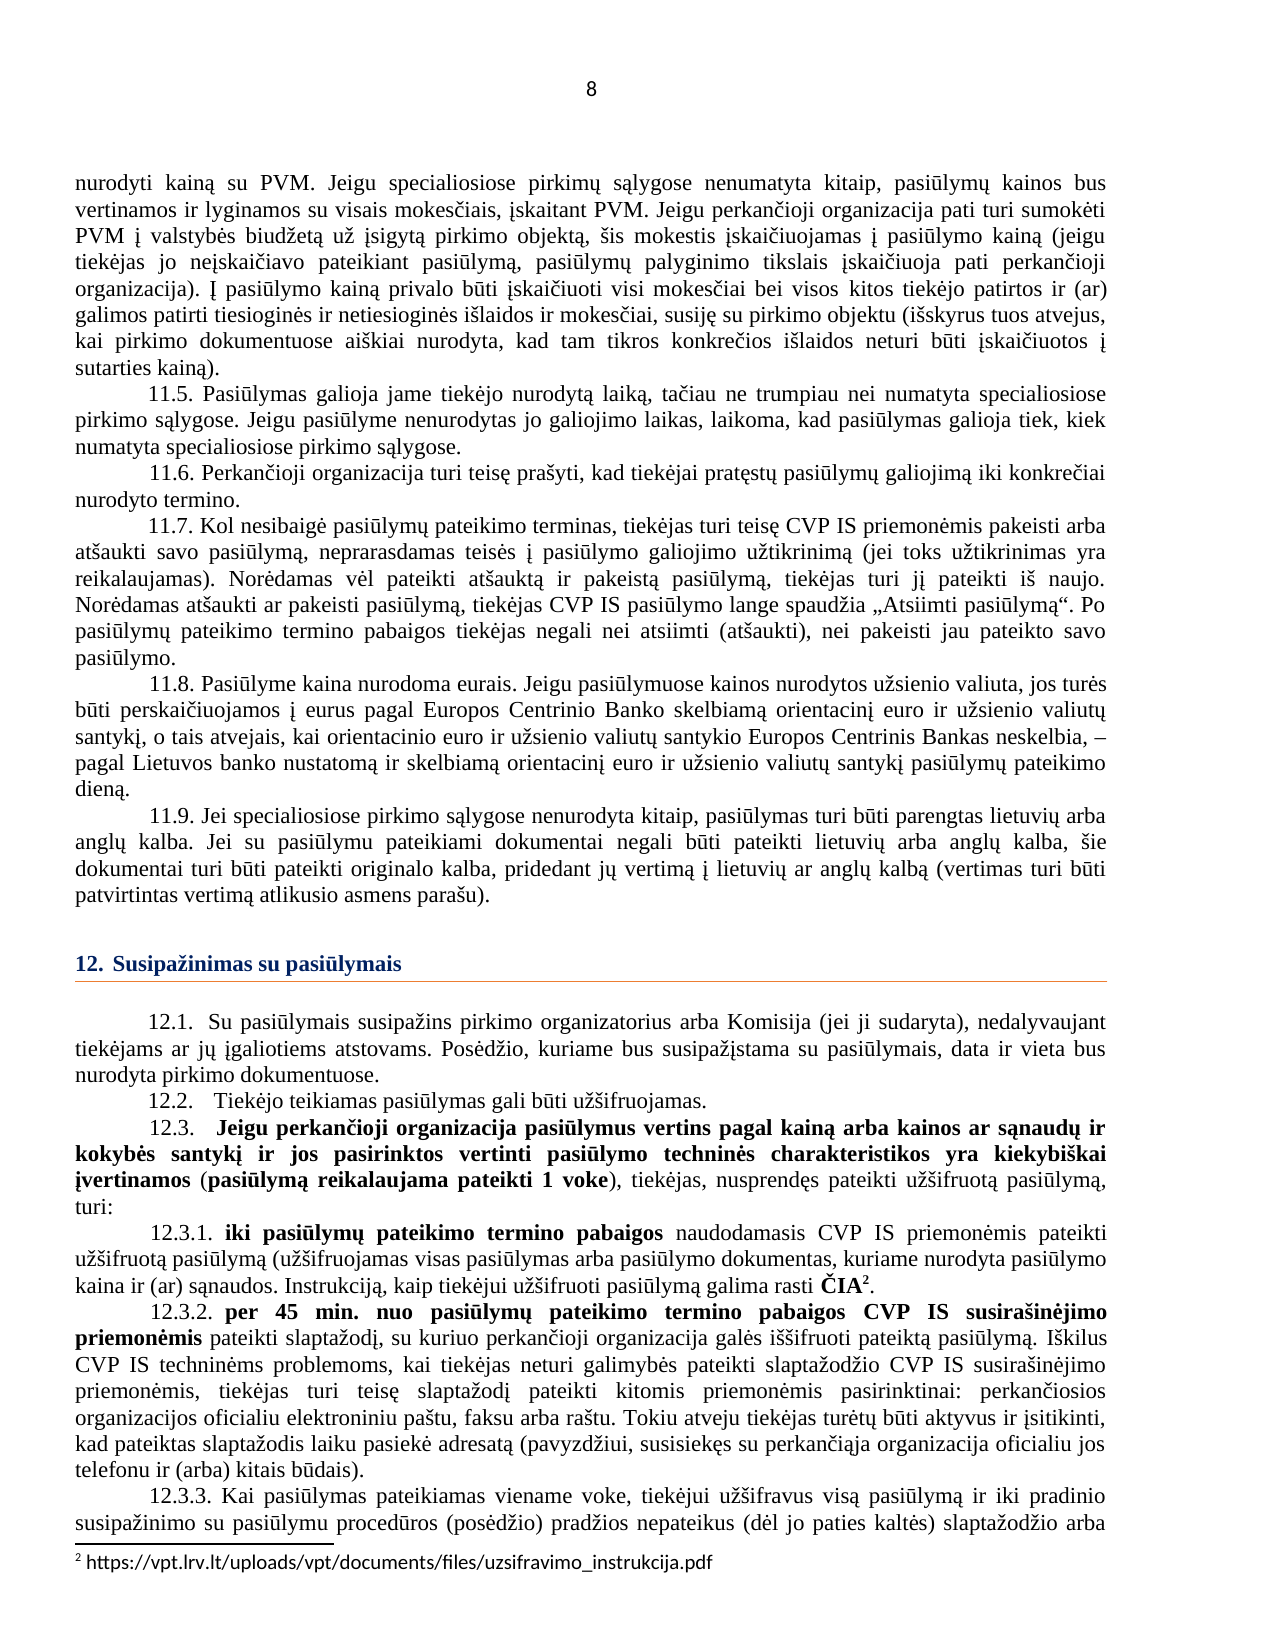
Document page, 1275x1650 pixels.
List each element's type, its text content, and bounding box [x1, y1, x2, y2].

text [75, 1483, 1107, 1535]
list 11.9. Jei specialiosiose pirkimo sąlygose nenurodyta kitaip, pasiūlymas turi būti parengtas lietuvių arba anglų kalba. Jei su pasiūlymu pateikiami dokumentai negali būti pateikti lietuvių arba anglų kalba, šie dokumentai turi būti pateikti originalo kalba, pridedant jų vertimą į lietuvių ar anglų kalbą (vertimas turi būti patvirtintas vertimą atlikusio asmens parašu). [75, 802, 1107, 907]
list 11.6. Perkančioji organizacija turi teisę prašyti, kad tiekėjai pratęstų pasiūlymų galiojimą iki konkrečiai nurodyto termino. [75, 459, 1107, 512]
list Jeigu perkančioji organizacija pasiūlymus vertins pagal kainą arba kainos ar sąnaudų ir kokybės santykį ir jos pasirinktos vertinti pasiūlymo techninės charakteristikos yra kiekybiškai įvertinamos (pasiūlymą reikalaujama pateikti 1 voke), tiekėjas, nusprendęs pateikti užšifruotą pasiūlymą, turi: [75, 1114, 1107, 1219]
list 11.8. Pasiūlyme kaina nurodoma eurais. Jeigu pasiūlymuose kainos nurodytos užsienio valiuta, jos turės būti perskaičiuojamos į eurus pagal Europos Centrinio Banko skelbiamą orientacinį euro ir užsienio valiutų santykį, o tais atvejais, kai orientacinio euro ir užsienio valiutų santykio Europos Centrinis Bankas neskelbia, – pagal Lietuvos banko nustatomą ir skelbiamą orientacinį euro ir užsienio valiutų santykį pasiūlymų pateikimo dieną. [75, 670, 1107, 802]
list per 45 min. nuo pasiūlymų pateikimo termino pabaigos CVP IS susirašinėjimo priemonėmis pateikti slaptažodį, su kuriuo perkančioji organizacija galės iššifruoti pateiktą pasiūlymą. Iškilus CVP IS techninėms problemoms, kai tiekėjas neturi galimybės pateikti slaptažodžio CVP IS susirašinėjimo priemonėmis, tiekėjas turi teisę slaptažodį pateikti kitomis priemonėmis pasirinktinai: perkančiosios organizacijos oficialiu elektroniniu paštu, faksu arba raštu. Tokiu atveju tiekėjas turėtų būti aktyvus ir įsitikinti, kad pateiktas slaptažodis laiku pasiekė adresatą (pavyzdžiui, susisiekęs su perkančiąja organizacija oficialiu jos telefonu ir (arba) kitais būdais). [75, 1298, 1107, 1483]
list 11.7. Kol nesibaigė pasiūlymų pateikimo terminas, tiekėjas turi teisę CVP IS priemonėmis pakeisti arba atšaukti savo pasiūlymą, neprarasdamas teisės į pasiūlymo galiojimo užtikrinimą (jei toks užtikrinimas yra reikalaujamas). Norėdamas vėl pateikti atšauktą ir pakeistą pasiūlymą, tiekėjas turi jį pateikti iš naujo. Norėdamas atšaukti ar pakeisti pasiūlymą, tiekėjas CVP IS pasiūlymo lange spaudžia „Atsiimti pasiūlymą“. Po pasiūlymų pateikimo termino pabaigos tiekėjas negali nei atsiimti (atšaukti), nei pakeisti jau pateikto savo pasiūlymo. [75, 512, 1107, 670]
list Tiekėjo teikiamas pasiūlymas gali būti užšifruojamas. [75, 1087, 1107, 1114]
list Su pasiūlymais susipažins pirkimo organizatorius arba Komisija (jei ji sudaryta), nedalyvaujant tiekėjams ar jų įgaliotiems atstovams. Posėdžio, kuriame bus susipažįstama su pasiūlymais, data ir vieta bus nurodyta pirkimo dokumentuose. [75, 1008, 1107, 1087]
subtitle Susipažinimas su pasiūlymais [75, 950, 1107, 981]
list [75, 169, 1107, 380]
list 11.5. Pasiūlymas galioja jame tiekėjo nurodytą laiką, tačiau ne trumpiau nei numatyta specialiosiose pirkimo sąlygose. Jeigu pasiūlyme nenurodytas jo galiojimo laikas, laikoma, kad pasiūlymas galioja tiek, kiek numatyta specialiosiose pirkimo sąlygose. [75, 380, 1107, 459]
list iki pasiūlymų pateikimo termino pabaigos naudodamasis CVP IS priemonėmis pateikti užšifruotą pasiūlymą (užšifruojamas visas pasiūlymas arba pasiūlymo dokumentas, kuriame nurodyta pasiūlymo kaina ir (ar) sąnaudos. Instrukciją, kaip tiekėjui užšifruoti pasiūlymą galima rasti ČIA. [75, 1219, 1107, 1298]
